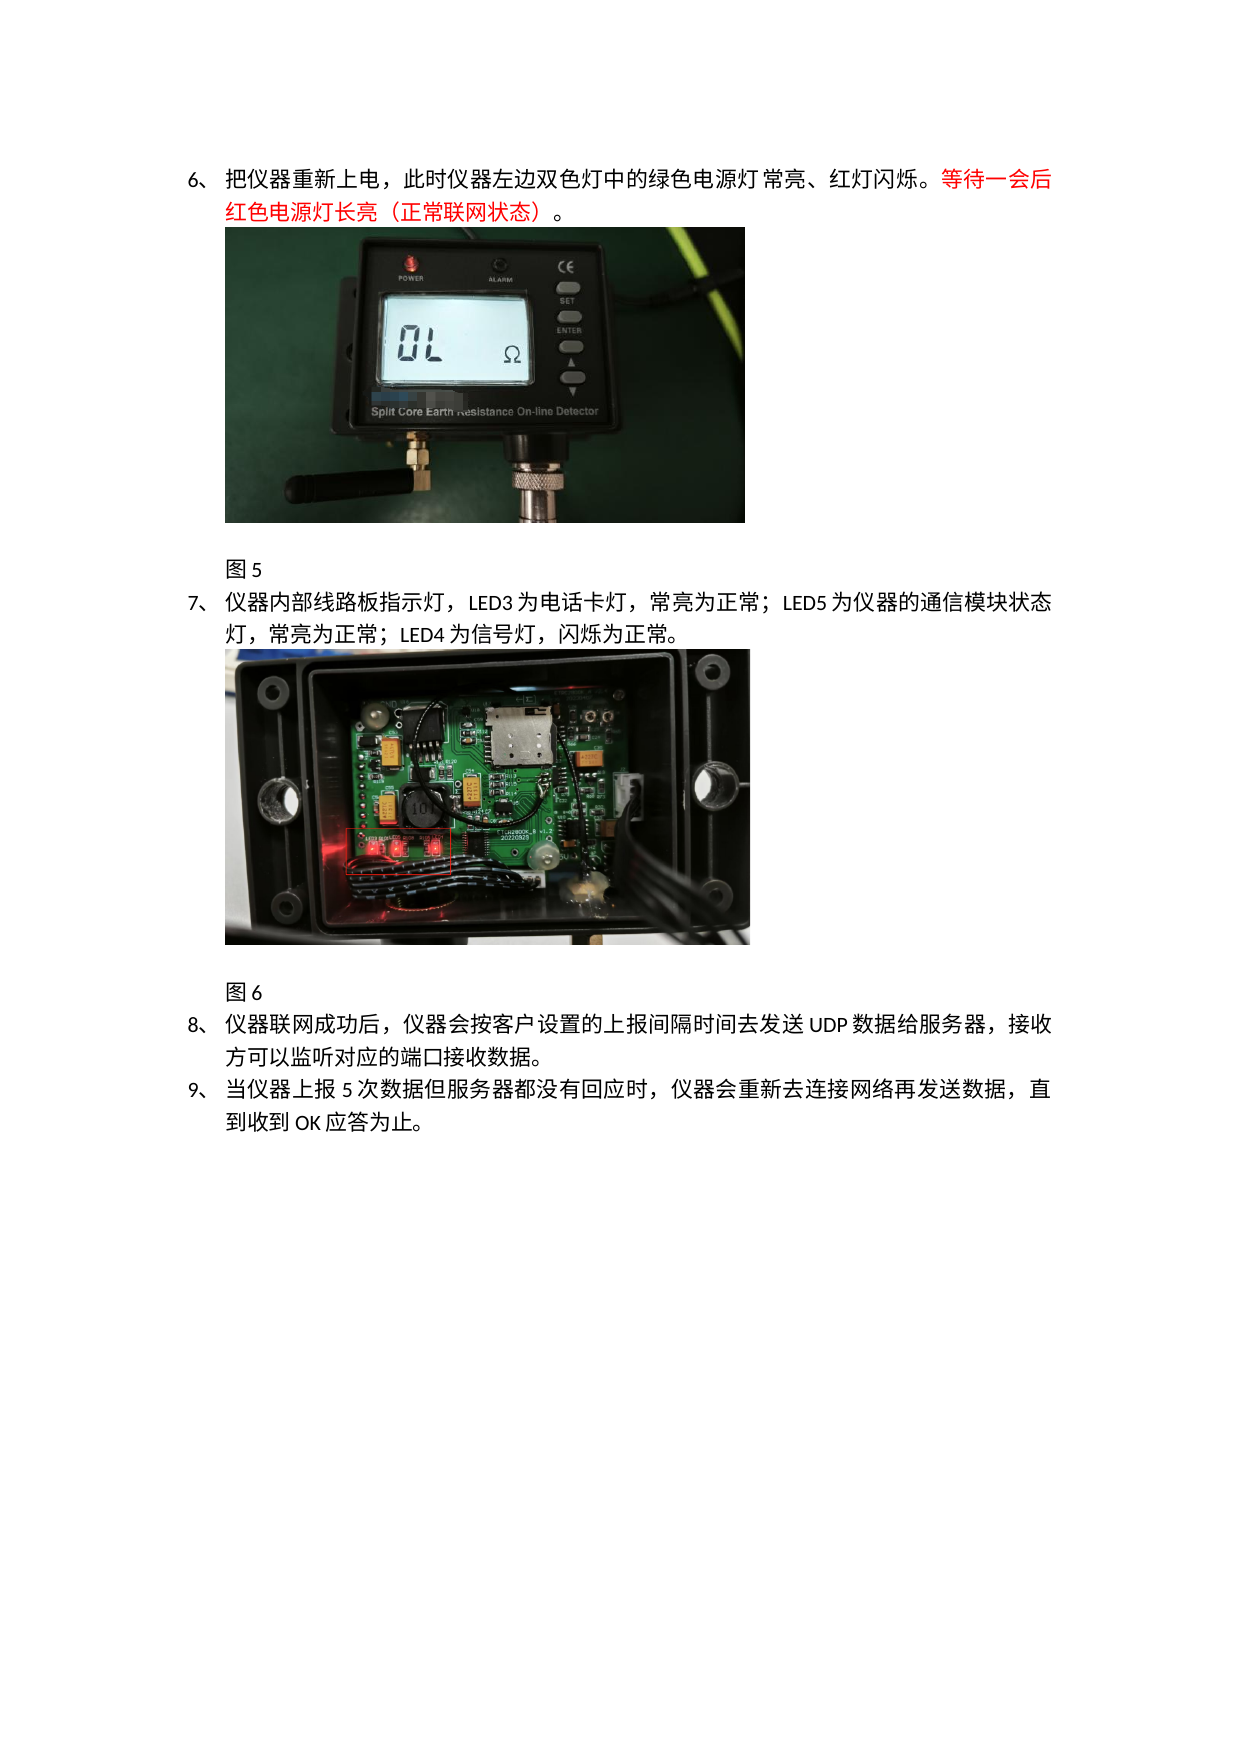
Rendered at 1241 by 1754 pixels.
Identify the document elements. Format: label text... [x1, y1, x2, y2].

list 图5 [225, 552, 1053, 584]
picture [225, 649, 751, 945]
picture [225, 227, 745, 523]
list 仪器内部线路板指示灯，LED3为电话卡灯，常亮为正常；LED5为仪器的通信模块状态灯，常亮为正常；LED4为信号灯，闪烁为正常。 [187, 584, 1053, 649]
list 当仪器上报5次数据但服务器都没有回应时，仪器会重新去连接网络再发送数据，直到收到OK应答为止。 [187, 1072, 1053, 1137]
list 仪器联网成功后，仪器会按客户设置的上报间隔时间去发送UDP数据给服务器，接收方可以监听对应的端口接收数据。 [187, 1007, 1053, 1072]
list 图6 [225, 974, 1053, 1007]
list 把仪器重新上电，此时仪器左边双色灯中的绿色电源灯常亮、红灯闪烁。等待一会后红色电源灯长亮（正常联网状态）。 [187, 162, 1053, 227]
